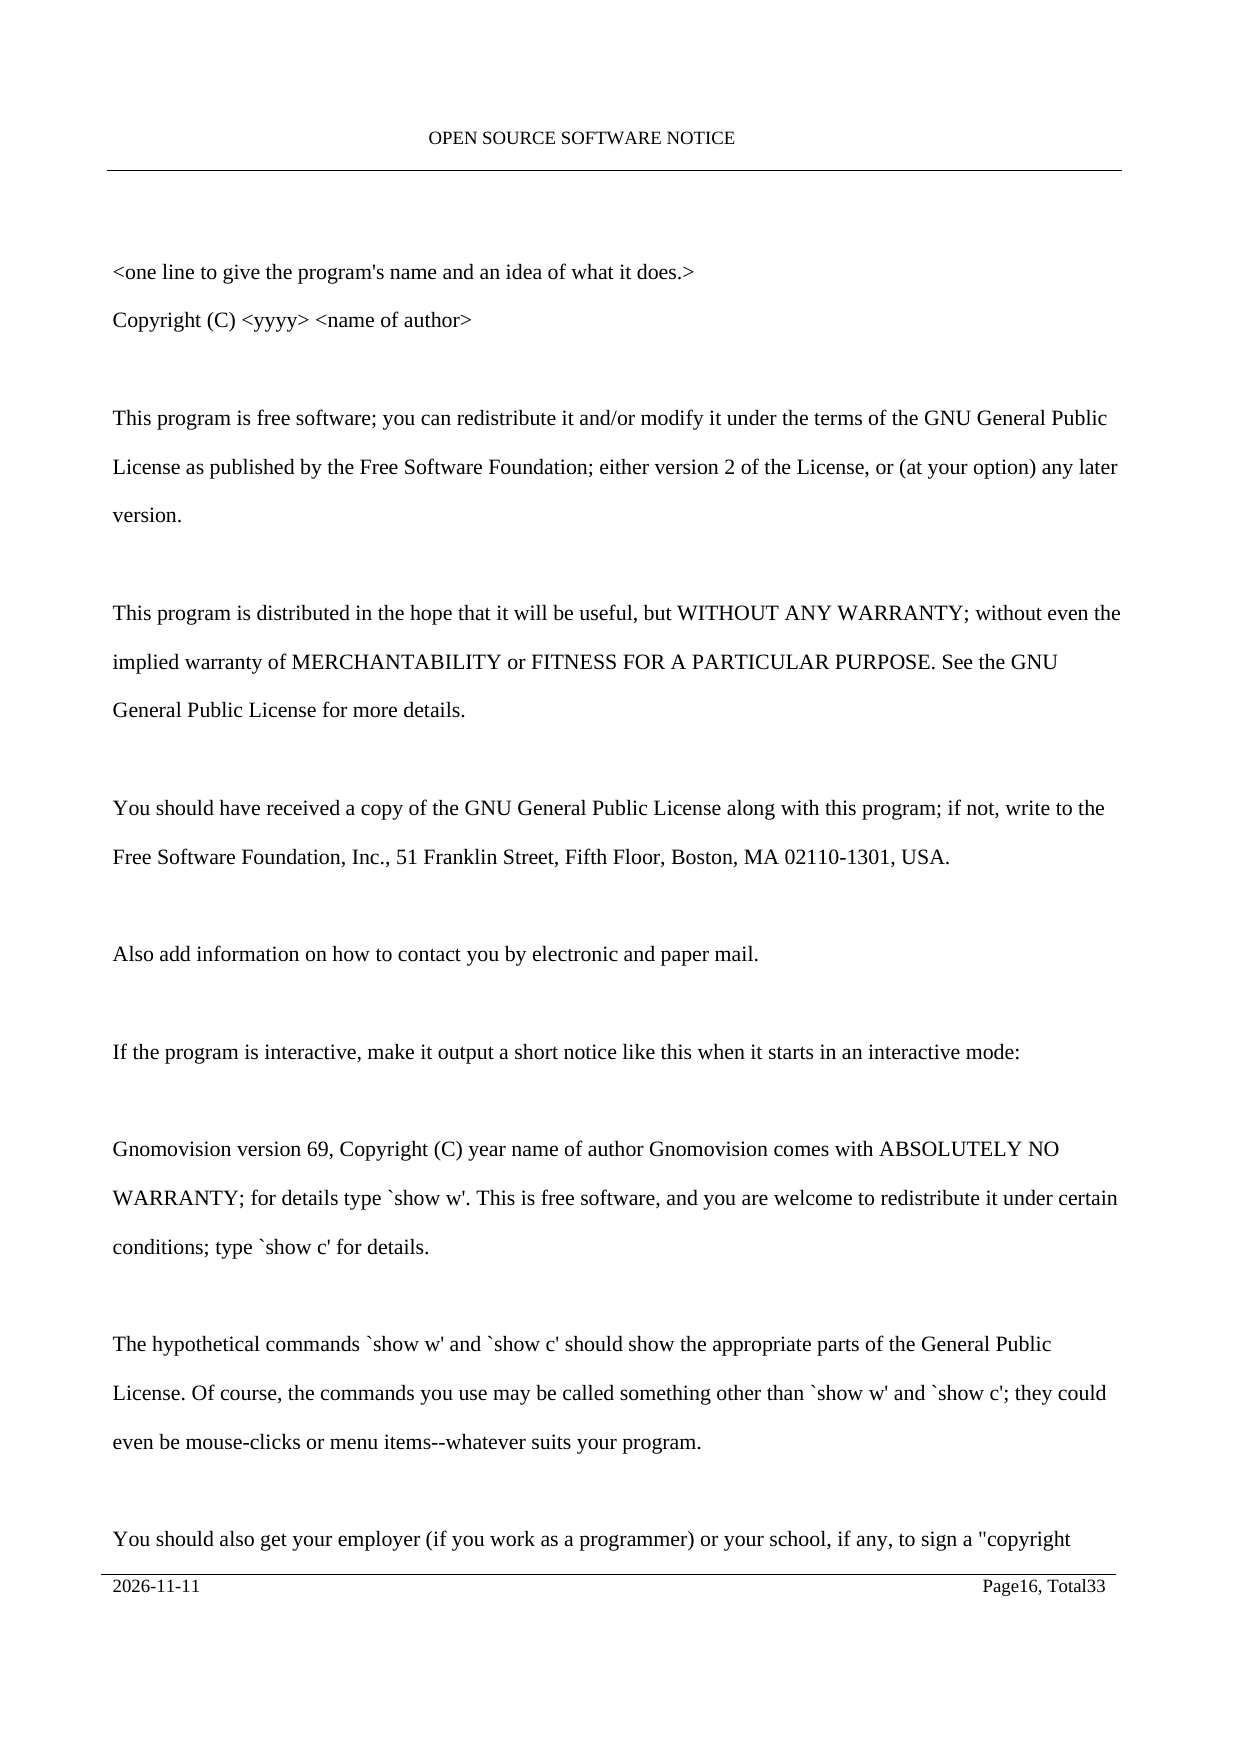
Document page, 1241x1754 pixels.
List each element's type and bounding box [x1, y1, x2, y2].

text [112, 206, 1128, 1555]
